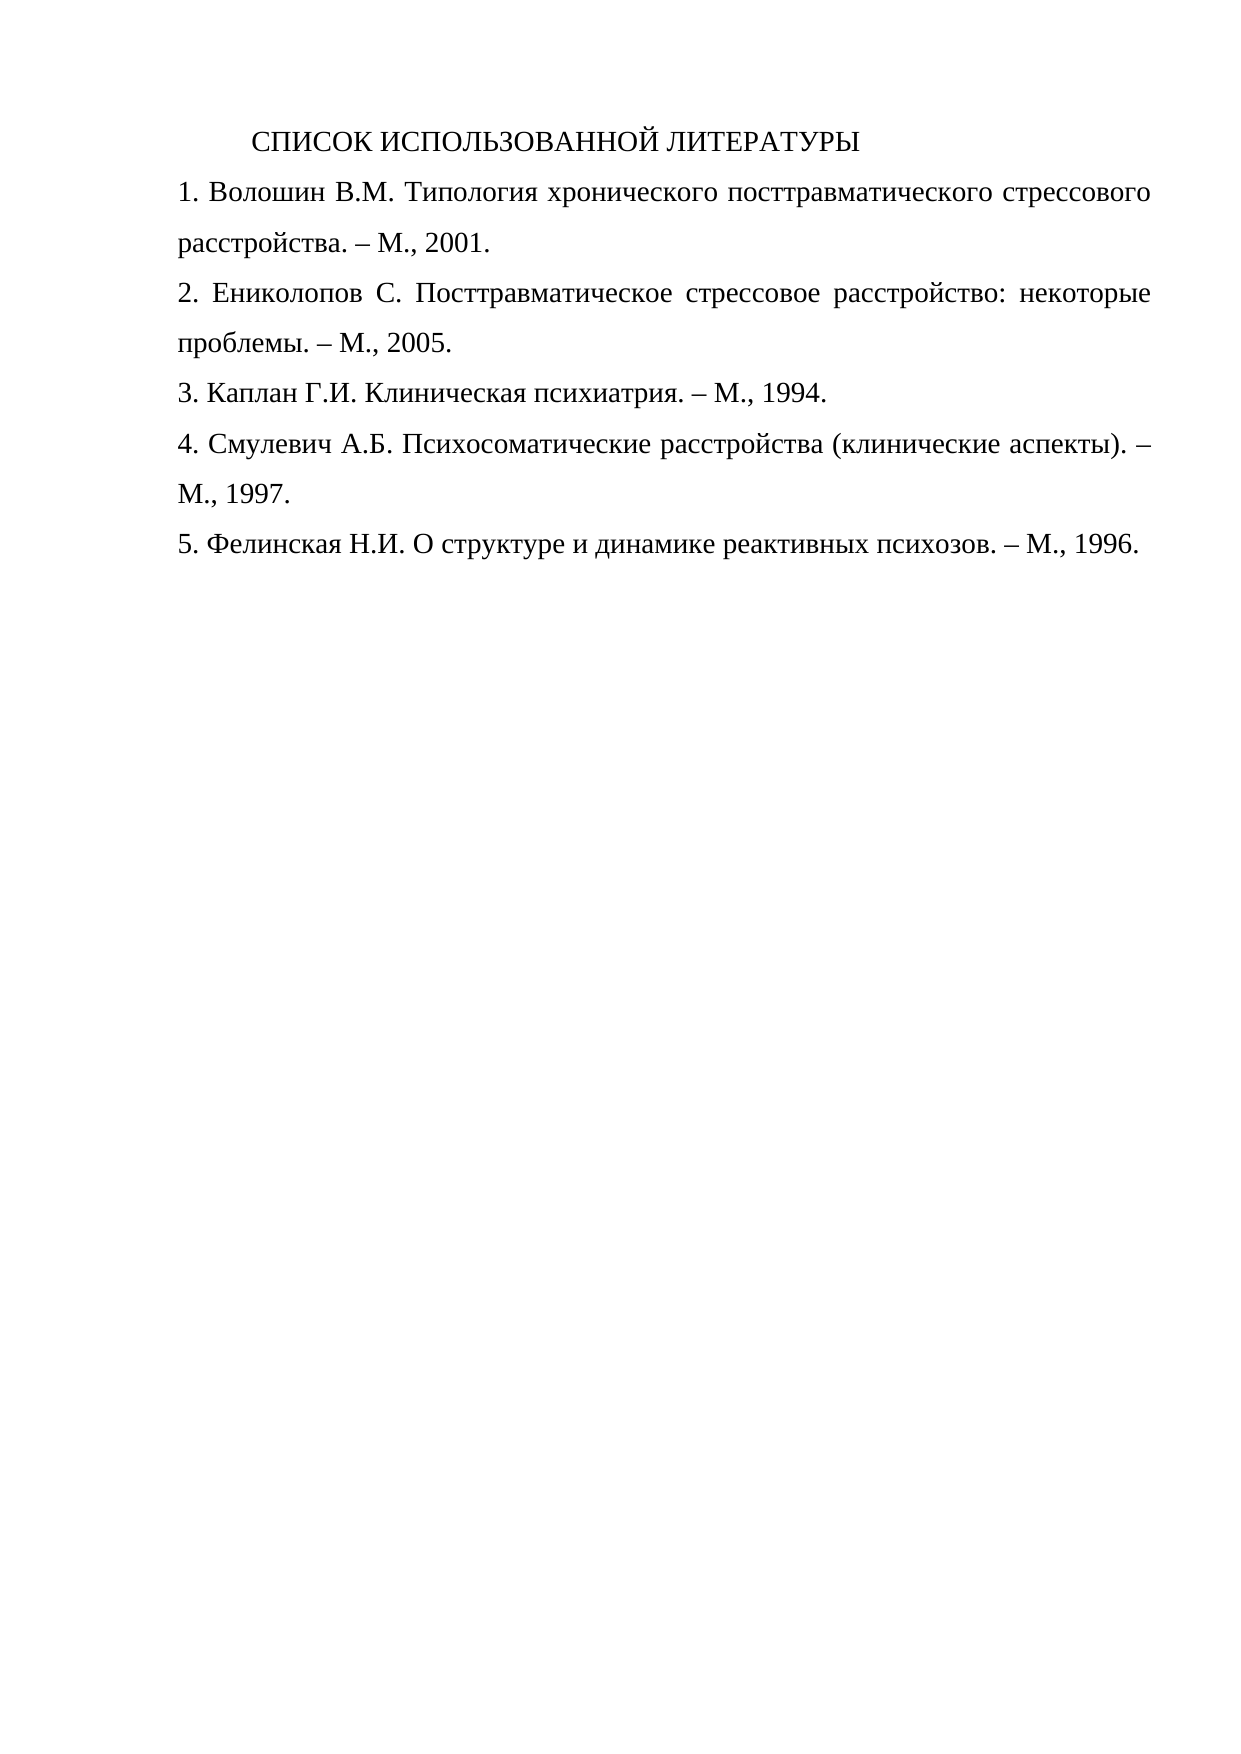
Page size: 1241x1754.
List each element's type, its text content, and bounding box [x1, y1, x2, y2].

text 1. Волошин В.М. Типология хронического посттравматического стрессового расстройства. – М., 2001. [177, 174, 1152, 258]
text 3. Каплан Г.И. Клиническая психиатрия. – М., 1994. [177, 376, 1152, 409]
text 5. Фелинская Н.И. О структуре и динамике реактивных психозов. – М., 1996. [177, 527, 1152, 560]
text 2. Ениколопов С. Посттравматическое стрессовое расстройство: некоторые проблемы. – М., 2005. [177, 275, 1152, 359]
text 4. Смулевич А.Б. Психосоматические расстройства (клинические аспекты). – М., 1997. [177, 426, 1152, 510]
subtitle СПИСОК ИСПОЛЬЗОВАННОЙ ЛИТЕРАТУРЫ [177, 124, 1152, 158]
